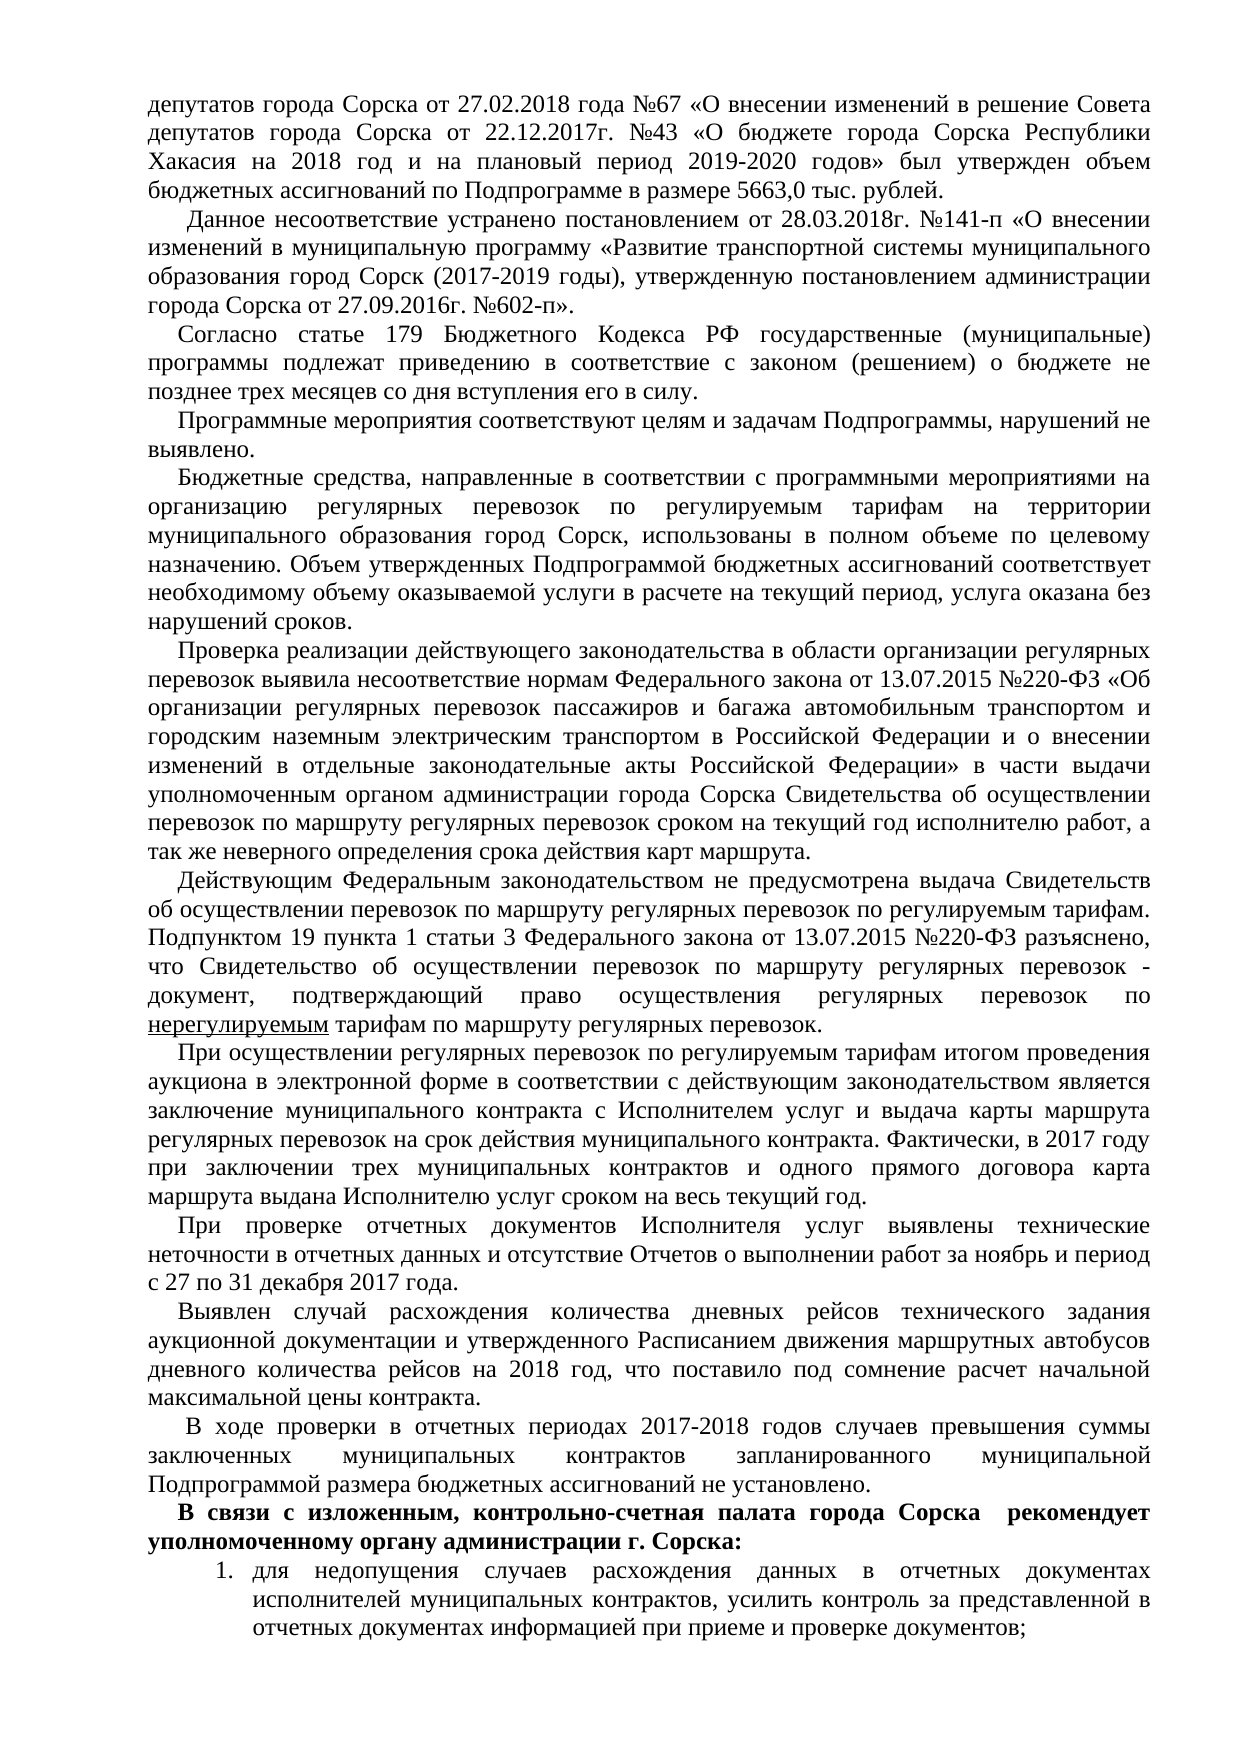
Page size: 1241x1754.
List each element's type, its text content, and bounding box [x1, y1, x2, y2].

text Бюджетные средства, направленные в соответствии с программными мероприятиями на организацию регулярных перевозок по регулируемым тарифам на территории муниципального образования город Сорск, использованы в полном объеме по целевому назначению. Объем утвержденных Подпрограммой бюджетных ассигнований соответствует необходимому объему оказываемой услуги в расчете на текущий период, услуга оказана без нарушений сроков. [148, 462, 1152, 635]
text В связи с изложенным, контрольно-счетная палата города Сорска рекомендует уполномоченному органу администрации г. Сорска: [148, 1497, 1152, 1555]
text Согласно статье 179 Бюджетного Кодекса РФ государственные (муниципальные) программы подлежат приведению в соответствие с законом (решением) о бюджете не позднее трех месяцев со дня вступления его в силу. [148, 319, 1152, 405]
text Данное несоответствие устранено постановлением от 28.03.2018г. №141-п «О внесении изменений в муниципальную программу «Развитие транспортной системы муниципального образования город Сорск (2017-2019 годы), утвержденную постановлением администрации города Сорска от 27.09.2016г. №602-п». [148, 204, 1152, 319]
text Проверка реализации действующего законодательства в области организации регулярных перевозок выявила несоответствие нормам Федерального закона от 13.07.2015 №220-ФЗ «Об организации регулярных перевозок пассажиров и багажа автомобильным транспортом и городским наземным электрическим транспортом в Российской Федерации и о внесении изменений в отдельные законодательные акты Российской Федерации» в части выдачи уполномоченным органом администрации города Сорска Свидетельства об осуществлении перевозок по маршруту регулярных перевозок сроком на текущий год исполнителю работ, а так же неверного определения срока действия карт маршрута. [148, 635, 1152, 865]
list для недопущения случаев расхождения данных в отчетных документах исполнителей муниципальных контрактов, усилить контроль за представленной в отчетных документах информацией при приеме и проверке документов; [215, 1555, 1152, 1641]
text Выявлен случай расхождения количества дневных рейсов технического задания аукционной документации и утвержденного Расписанием движения маршрутных автобусов дневного количества рейсов на 2018 год, что поставило под сомнение расчет начальной максимальной цены контракта. [148, 1296, 1152, 1411]
text В ходе проверки в отчетных периодах 2017-2018 годов случаев превышения суммы заключенных муниципальных контрактов запланированного муниципальной Подпрограммой размера бюджетных ассигнований не установлено. [148, 1411, 1152, 1497]
text При проверке отчетных документов Исполнителя услуг выявлены технические неточности в отчетных данных и отсутствие Отчетов о выполнении работ за ноябрь и период с 27 по 31 декабря 2017 года. [148, 1210, 1152, 1296]
text При осуществлении регулярных перевозок по регулируемым тарифам итогом проведения аукциона в электронной форме в соответствии с действующим законодательством является заключение муниципального контракта с Исполнителем услуг и выдача карты маршрута регулярных перевозок на срок действия муниципального контракта. Фактически, в 2017 году при заключении трех муниципальных контрактов и одного прямого договора карта маршрута выдана Исполнителю услуг сроком на весь текущий год. [148, 1037, 1152, 1210]
text Программные мероприятия соответствуют целям и задачам Подпрограммы, нарушений не выявлено. [148, 405, 1152, 462]
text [148, 89, 1152, 204]
text Действующим Федеральным законодательством не предусмотрена выдача Свидетельств об осуществлении перевозок по маршруту регулярных перевозок по регулируемым тарифам. Подпунктом 19 пункта 1 статьи 3 Федерального закона от 13.07.2015 №220-ФЗ разъяснено, что Свидетельство об осуществлении перевозок по маршруту регулярных перевозок - документ, подтверждающий право осуществления регулярных перевозок по нерегулируемым тарифам по маршруту регулярных перевозок. [148, 865, 1152, 1037]
